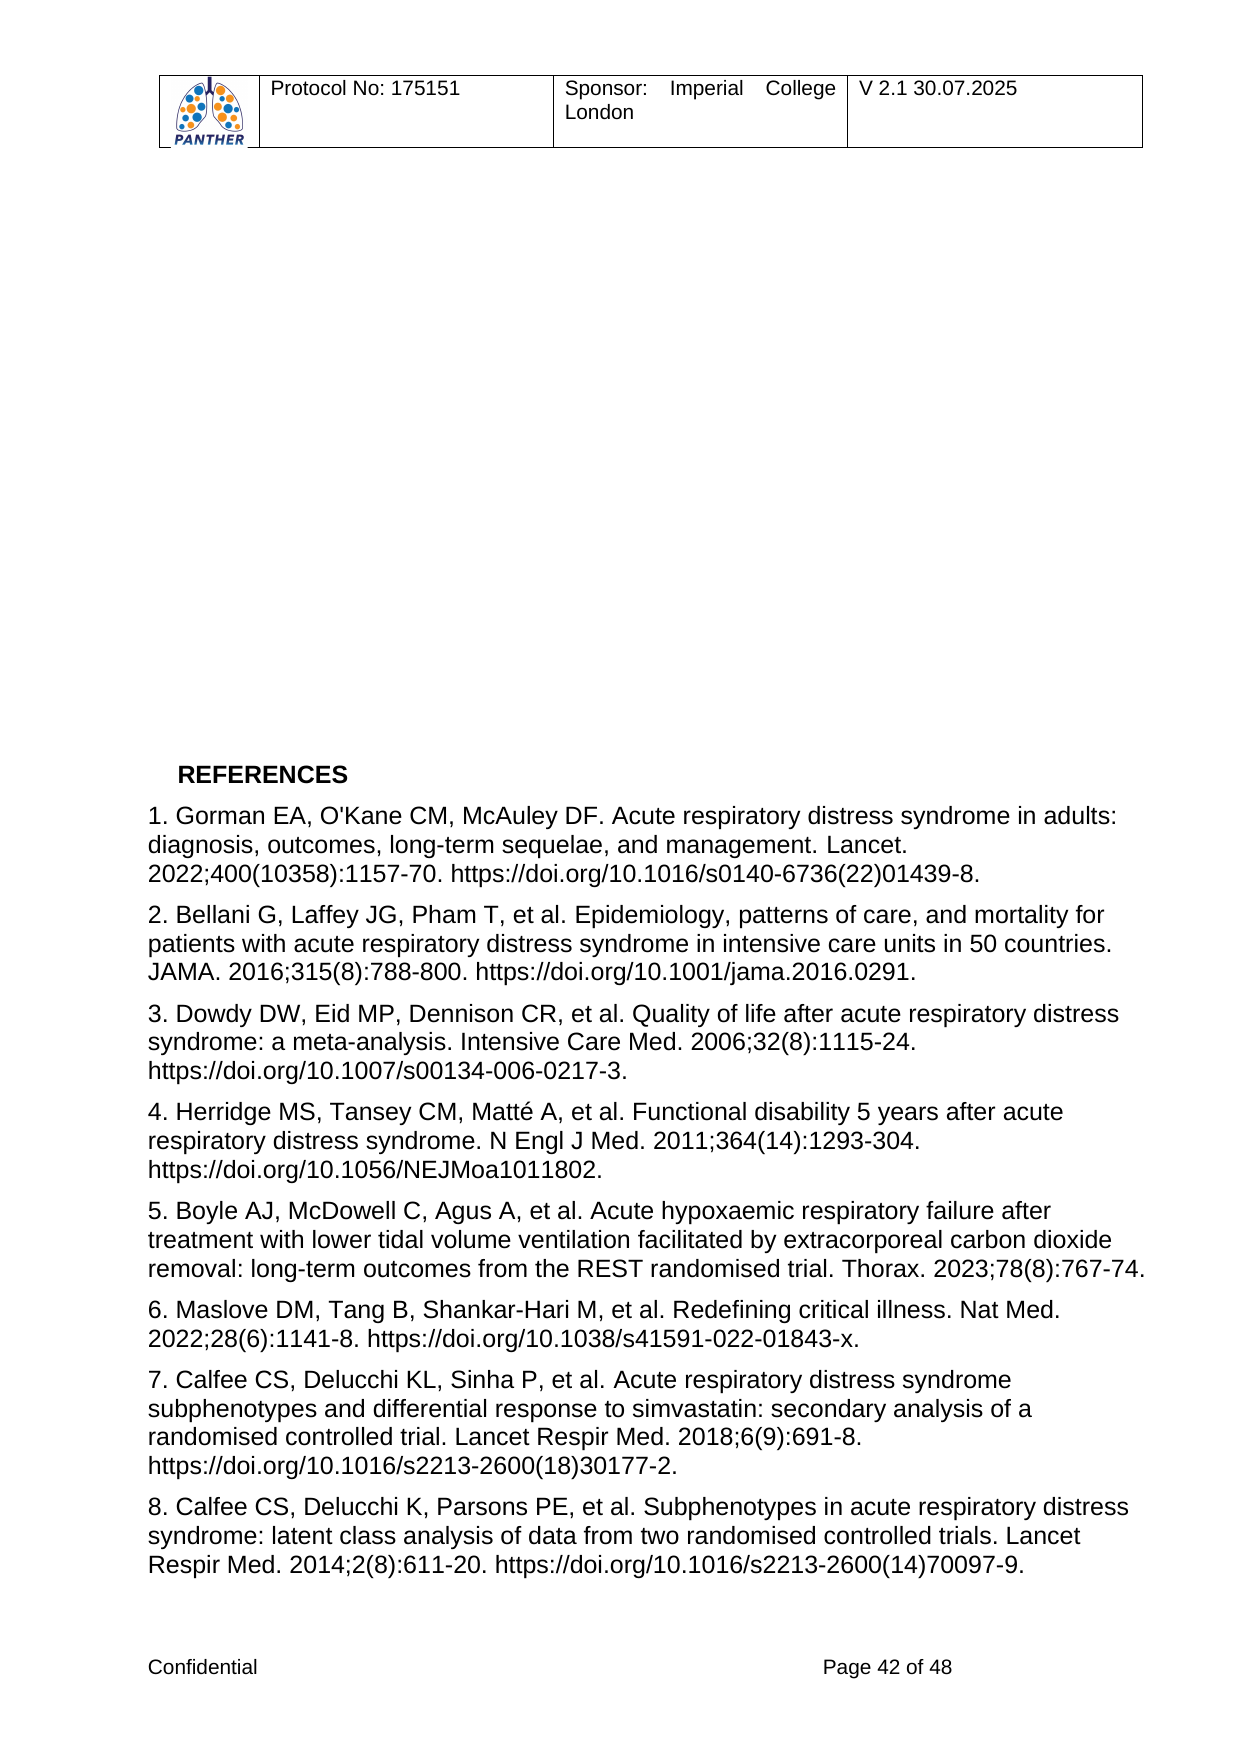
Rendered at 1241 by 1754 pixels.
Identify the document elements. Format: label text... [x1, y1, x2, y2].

text 7. Calfee CS, Delucchi KL, Sinha P, et al. Acute respiratory distress syndrome subphenotypes and differential response to simvastatin: secondary analysis of a randomised controlled trial. Lancet Respir Med. 2018;6(9):691-8. https://doi.org/10.1016/s2213-2600(18)30177-2. [148, 1365, 1152, 1480]
text 8. Calfee CS, Delucchi K, Parsons PE, et al. Subphenotypes in acute respiratory distress syndrome: latent class analysis of data from two randomised controlled trials. Lancet Respir Med. 2014;2(8):611-20. https://doi.org/10.1016/s2213-2600(14)70097-9. [148, 1492, 1152, 1578]
text 3. Dowdy DW, Eid MP, Dennison CR, et al. Quality of life after acute respiratory distress syndrome: a meta-analysis. Intensive Care Med. 2006;32(8):1115-24. https://doi.org/10.1007/s00134-006-0217-3. [148, 998, 1152, 1085]
picture [170, 76, 248, 148]
text 2. Bellani G, Laffey JG, Pham T, et al. Epidemiology, patterns of care, and mortality for patients with acute respiratory distress syndrome in intensive care units in 50 countries. JAMA. 2016;315(8):788-800. https://doi.org/10.1001/jama.2016.0291. [148, 900, 1152, 986]
text 5. Boyle AJ, McDowell C, Agus A, et al. Acute hypoxaemic respiratory failure after treatment with lower tidal volume ventilation facilitated by extracorporeal carbon dioxide removal: long-term outcomes from the REST randomised trial. Thorax. 2023;78(8):767-74. [148, 1196, 1152, 1282]
text 4. Herridge MS, Tansey CM, Matté A, et al. Functional disability 5 years after acute respiratory distress syndrome. N Engl J Med. 2011;364(14):1293-304. https://doi.org/10.1056/NEJMoa1011802. [148, 1097, 1152, 1183]
text 6. Maslove DM, Tang B, Shankar-Hari M, et al. Redefining critical illness. Nat Med. 2022;28(6):1141-8. https://doi.org/10.1038/s41591-022-01843-x. [148, 1295, 1152, 1352]
text 1. Gorman EA, O'Kane CM, McAuley DF. Acute respiratory distress syndrome in adults: diagnosis, outcomes, long-term sequelae, and management. Lancet. 2022;400(10358):1157-70. https://doi.org/10.1016/s0140-6736(22)01439-8. [148, 801, 1152, 887]
subtitle REFERENCES [177, 760, 1128, 788]
